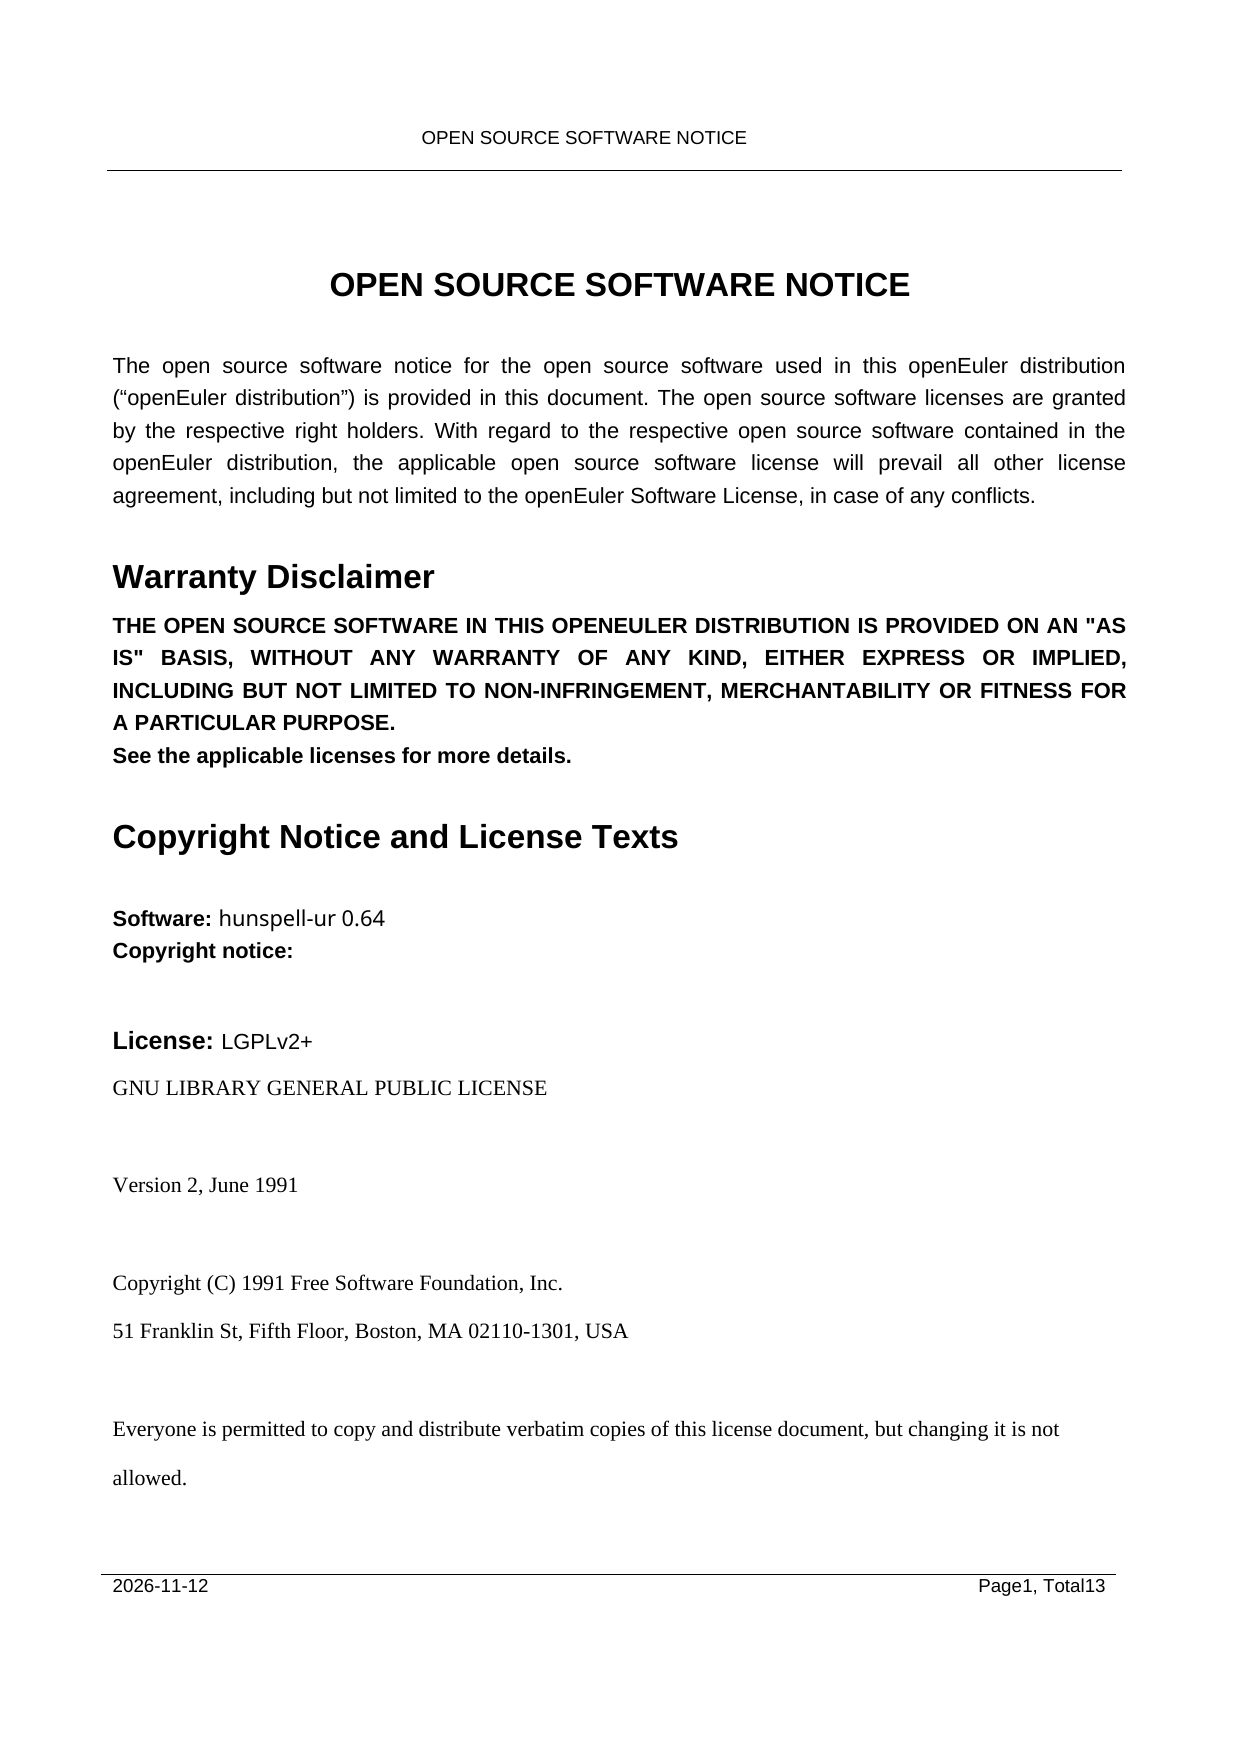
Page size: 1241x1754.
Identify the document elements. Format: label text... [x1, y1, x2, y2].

text Copyright notice: [112, 934, 1128, 966]
text Software: hunspell-ur 0.64 [112, 901, 1128, 934]
text THE OPEN SOURCE SOFTWARE IN THIS OPENEULER DISTRIBUTION IS PROVIDED ON AN "AS IS" BASIS, WITHOUT ANY WARRANTY OF ANY KIND, EITHER EXPRESS OR IMPLIED, INCLUDING BUT NOT LIMITED TO NON-INFRINGEMENT, MERCHANTABILITY OR FITNESS FOR A PARTICULAR PURPOSE. See the applicable licenses for more details. [112, 609, 1128, 771]
text Warranty Disclaimer [112, 544, 1128, 609]
text License: LGPLv2+ [112, 1024, 1128, 1057]
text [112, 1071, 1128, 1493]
text OPEN SOURCE SOFTWARE NOTICE [112, 251, 1128, 316]
text Copyright Notice and License Texts [112, 804, 1128, 869]
text The open source software notice for the open source software used in this openEuler distribution (“openEuler distribution”) is provided in this document. The open source software licenses are granted by the respective right holders. With regard to the respective open source software contained in the openEuler distribution, the applicable open source software license will prevail all other license agreement, including but not limited to the openEuler Software License, in case of any conflicts. [112, 349, 1128, 511]
